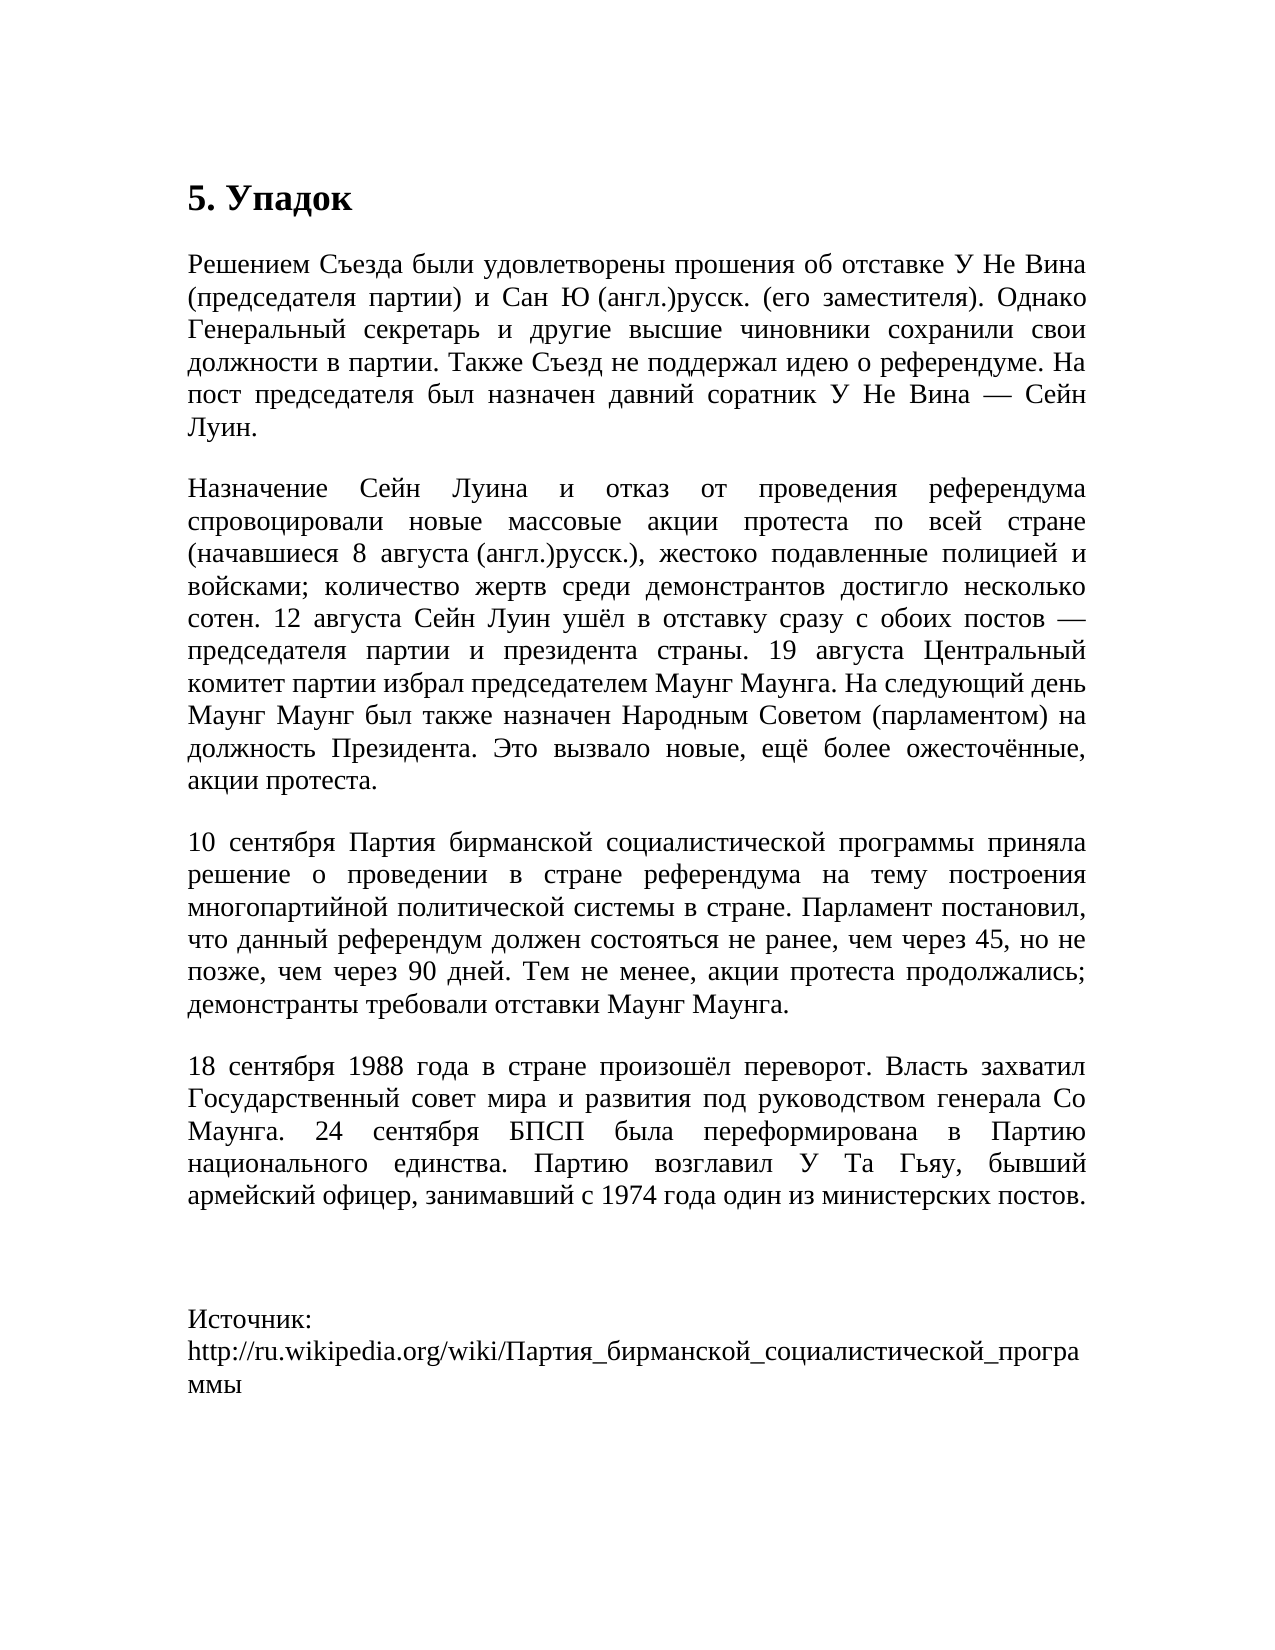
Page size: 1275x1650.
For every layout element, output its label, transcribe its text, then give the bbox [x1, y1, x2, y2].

text Решением Съезда были удовлетворены прошения об отставке У Не Вина (председателя партии) и Сан Ю (англ.)русск. (его заместителя). Однако Генеральный секретарь и другие высшие чиновники сохранили свои должности в партии. Также Съезд не поддержал идею о референдуме. На пост председателя был назначен давний соратник У Не Вина — Сейн Луин. [187, 248, 1087, 442]
list 5. Упадок [187, 175, 1087, 218]
text Источник: http://ru.wikipedia.org/wiki/Партия_бирманской_социалистической_программы [187, 1302, 1087, 1399]
text 10 сентября Партия бирманской социалистической программы приняла решение о проведении в стране референдума на тему построения многопартийной политической системы в стране. Парламент постановил, что данный референдум должен состояться не ранее, чем через 45, но не позже, чем через 90 дней. Тем не менее, акции протеста продолжались; демонстранты требовали отставки Маунг Маунга. [187, 825, 1087, 1019]
text 18 сентября 1988 года в стране произошёл переворот. Власть захватил Государственный совет мира и развития под руководством генерала Со Маунга. 24 сентября БПСП была переформирована в Партию национального единства. Партию возглавил У Та Гьяу, бывший армейский офицер, занимавший с 1974 года один из министерских постов. [187, 1049, 1087, 1211]
text Назначение Сейн Луина и отказ от проведения референдума спровоцировали новые массовые акции протеста по всей стране (начавшиеся 8 августа (англ.)русск.), жестоко подавленные полицией и войсками; количество жертв среди демонстрантов достигло несколько сотен. 12 августа Сейн Луин ушёл в отставку сразу с обоих постов — председателя партии и президента страны. 19 августа Центральный комитет партии избрал председателем Маунг Маунга. На следующий день Маунг Маунг был также назначен Народным Советом (парламентом) на должность Президента. Это вызвало новые, ещё более ожесточённые, акции протеста. [187, 471, 1087, 795]
